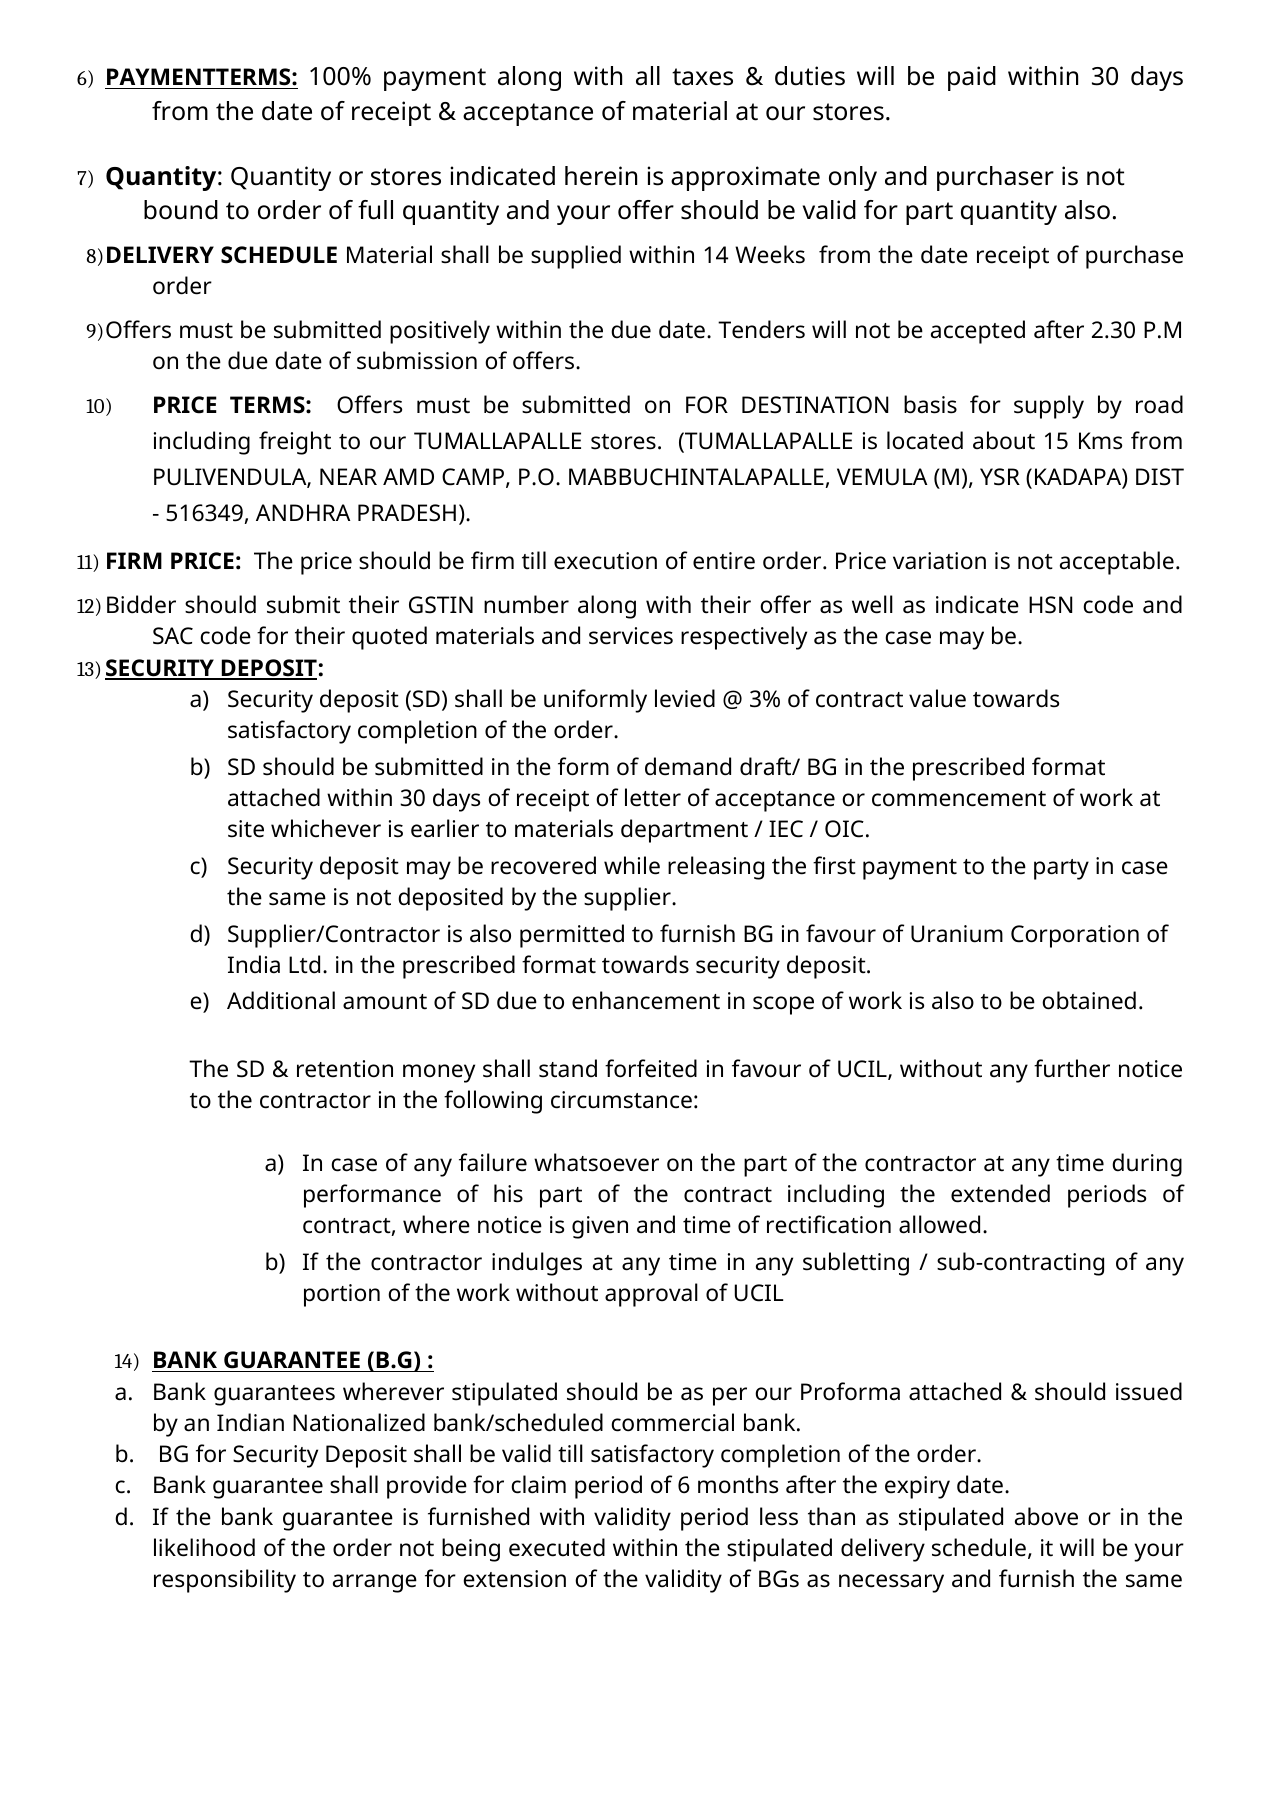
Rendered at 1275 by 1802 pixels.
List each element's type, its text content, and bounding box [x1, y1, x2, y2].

list Offers must be submitted positively within the due date. Tenders will not be accepted after 2.30 P.M on the due date of submission of offers. [86, 314, 1185, 377]
list BG for Security Deposit shall be valid till satisfactory completion of the order. [114, 1438, 1185, 1469]
list Quantity: Quantity or stores indicated herein is approximate only and purchaser is not bound to order of full quantity and your offer should be valid for part quantity also. [77, 158, 1185, 227]
list BANK GUARANTEE (B.G) : [114, 1344, 1185, 1375]
list In case of any failure whatsoever on the part of the contractor at any time during performance of his part of the contract including the extended periods of contract, where notice is given and time of rectification allowed. [264, 1147, 1185, 1241]
list Supplier/Contractor is also permitted to furnish BG in favour of Uranium Corporation of India Ltd. in the prescribed format towards security deposit. [189, 917, 1185, 980]
list Security deposit (SD) shall be uniformly levied @ 3% of contract value towards satisfactory completion of the order. [189, 683, 1185, 745]
list DELIVERY SCHEDULE Material shall be supplied within 14 Weeks from the date receipt of purchase order [86, 239, 1185, 302]
list FIRM PRICE: The price should be firm till execution of entire order. Price variation is not acceptable. [77, 545, 1185, 577]
list PAYMENTTERMS: 100% payment along with all taxes & duties will be paid within 30 days from the date of receipt & acceptance of material at our stores. [77, 59, 1185, 127]
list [114, 1500, 1185, 1594]
list Bidder should submit their GSTIN number along with their offer as well as indicate HSN code and SAC code for their quoted materials and services respectively as the case may be. [77, 589, 1185, 652]
list SD should be submitted in the form of demand draft/ BG in the prescribed format attached within 30 days of receipt of letter of acceptance or commencement of work at site whichever is earlier to materials department / IEC / OIC. [189, 751, 1185, 844]
text The SD & retention money shall stand forfeited in favour of UCIL, without any further notice to the contractor in the following circumstance: [189, 1053, 1185, 1116]
list If the contractor indulges at any time in any subletting / sub-contracting of any portion of the work without approval of UCIL [264, 1246, 1185, 1308]
list Security deposit may be recovered while releasing the first payment to the party in case the same is not deposited by the supplier. [189, 850, 1185, 912]
list Bank guarantees wherever stipulated should be as per our Proforma attached & should issued by an Indian Nationalized bank/scheduled commercial bank. [114, 1375, 1185, 1438]
list PRICE TERMS: Offers must be submitted on FOR DESTINATION basis for supply by road including freight to our TUMALLAPALLE stores. (TUMALLAPALLE is located about 15 Kms from PULIVENDULA, NEAR AMD CAMP, P.O. MABBUCHINTALAPALLE, VEMULA (M), YSR (KADAPA) DIST - 516349, ANDHRA PRADESH). [86, 389, 1185, 528]
list Additional amount of SD due to enhancement in scope of work is also to be obtained. [189, 985, 1185, 1017]
list SECURITY DEPOSIT: [77, 652, 1185, 683]
list Bank guarantee shall provide for claim period of 6 months after the expiry date. [114, 1469, 1185, 1500]
